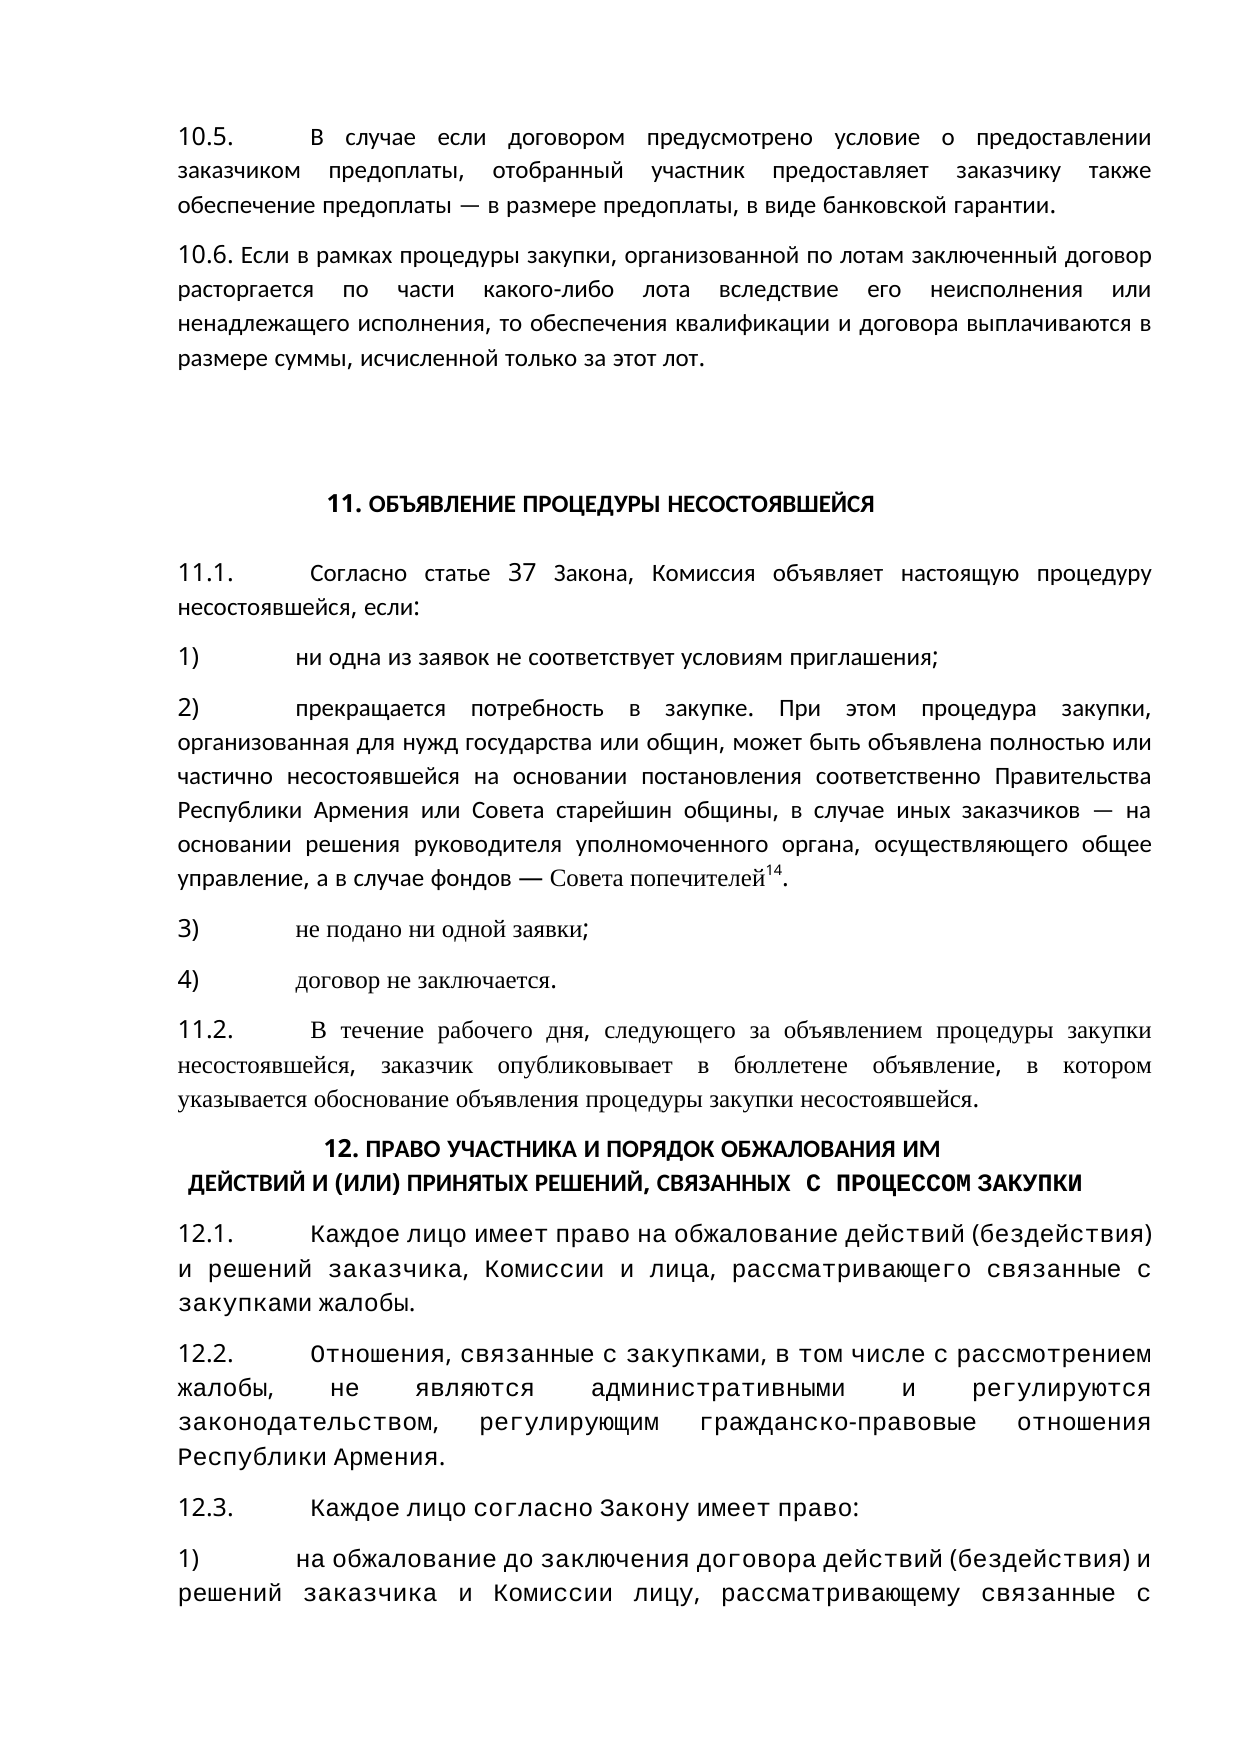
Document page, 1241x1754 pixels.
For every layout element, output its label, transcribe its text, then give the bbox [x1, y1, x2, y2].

text 12.1. Каждое лицо имеет право на обжалование действий (бездействия) и решений заказчика, Комиссии и лица, рассматривающего связанные с закупками жалобы. [177, 1216, 1152, 1319]
text 10.5. В случае если договором предусмотрено условие о предоставлении заказчиком предоплаты, отобранный участник предоставляет заказчику также обеспечение предоплаты — в размере предоплаты, в виде банковской гарантии. [177, 118, 1152, 220]
text 12. ПРАВО УЧАСТНИКА И ПОРЯДОК ОБЖАЛОВАНИЯ ИМ ДЕЙСТВИЙ И (ИЛИ) ПРИНЯТЫХ РЕШЕНИЙ, СВЯЗАННЫХ С ПРОЦЕССОМ ЗАКУПКИ [177, 1131, 1093, 1199]
text 12.3. Каждое лицо согласно Закону имеет право: [177, 1489, 1152, 1523]
text 11. ОБЪЯВЛЕНИЕ ПРОЦЕДУРЫ НЕСОСТОЯВШЕЙСЯ [177, 486, 1152, 520]
text 1) ни одна из заявок не соответствует условиям приглашения; [177, 639, 1152, 673]
text 12.2. Отношения, связанные с закупками, в том числе с рассмотрением жалобы, не являются административными и регулируются законодательством, регулирующим гражданско-правовые отношения Республики Армения. [177, 1336, 1152, 1473]
text 10.6. Если в рамках процедуры закупки, организованной по лотам заключенный договор расторгается по части какого-либо лота вследствие его неисполнения или ненадлежащего исполнения, то обеспечения квалификации и договора выплачиваются в размере суммы, исчисленной только за этот лот. [177, 237, 1152, 373]
text 4) договор не заключается. [177, 961, 1152, 996]
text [177, 1540, 1152, 1609]
text 11.1. Согласно статье 37 Закона, Комиссия объявляет настоящую процедуру несостоявшейся, если: [177, 554, 1152, 622]
text 2) прекращается потребность в закупке. При этом процедура закупки, организованная для нужд государства или общин, может быть объявлена полностью или частично несостоявшейся на основании постановления соответственно Правительства Республики Армения или Совета старейшин общины, в случае иных заказчиков — на основании решения руководителя уполномоченного органа, осуществляющего общее управление, а в случае фондов — Совета попечителей14. [177, 690, 1152, 894]
text 3) не подано ни одной заявки; [177, 911, 1152, 945]
text 11.2. В течение рабочего дня, следующего за объявлением процедуры закупки несостоявшейся, заказчик опубликовывает в бюллетене объявление, в котором указывается обоснование объявления процедуры закупки несостоявшейся. [177, 1012, 1152, 1114]
